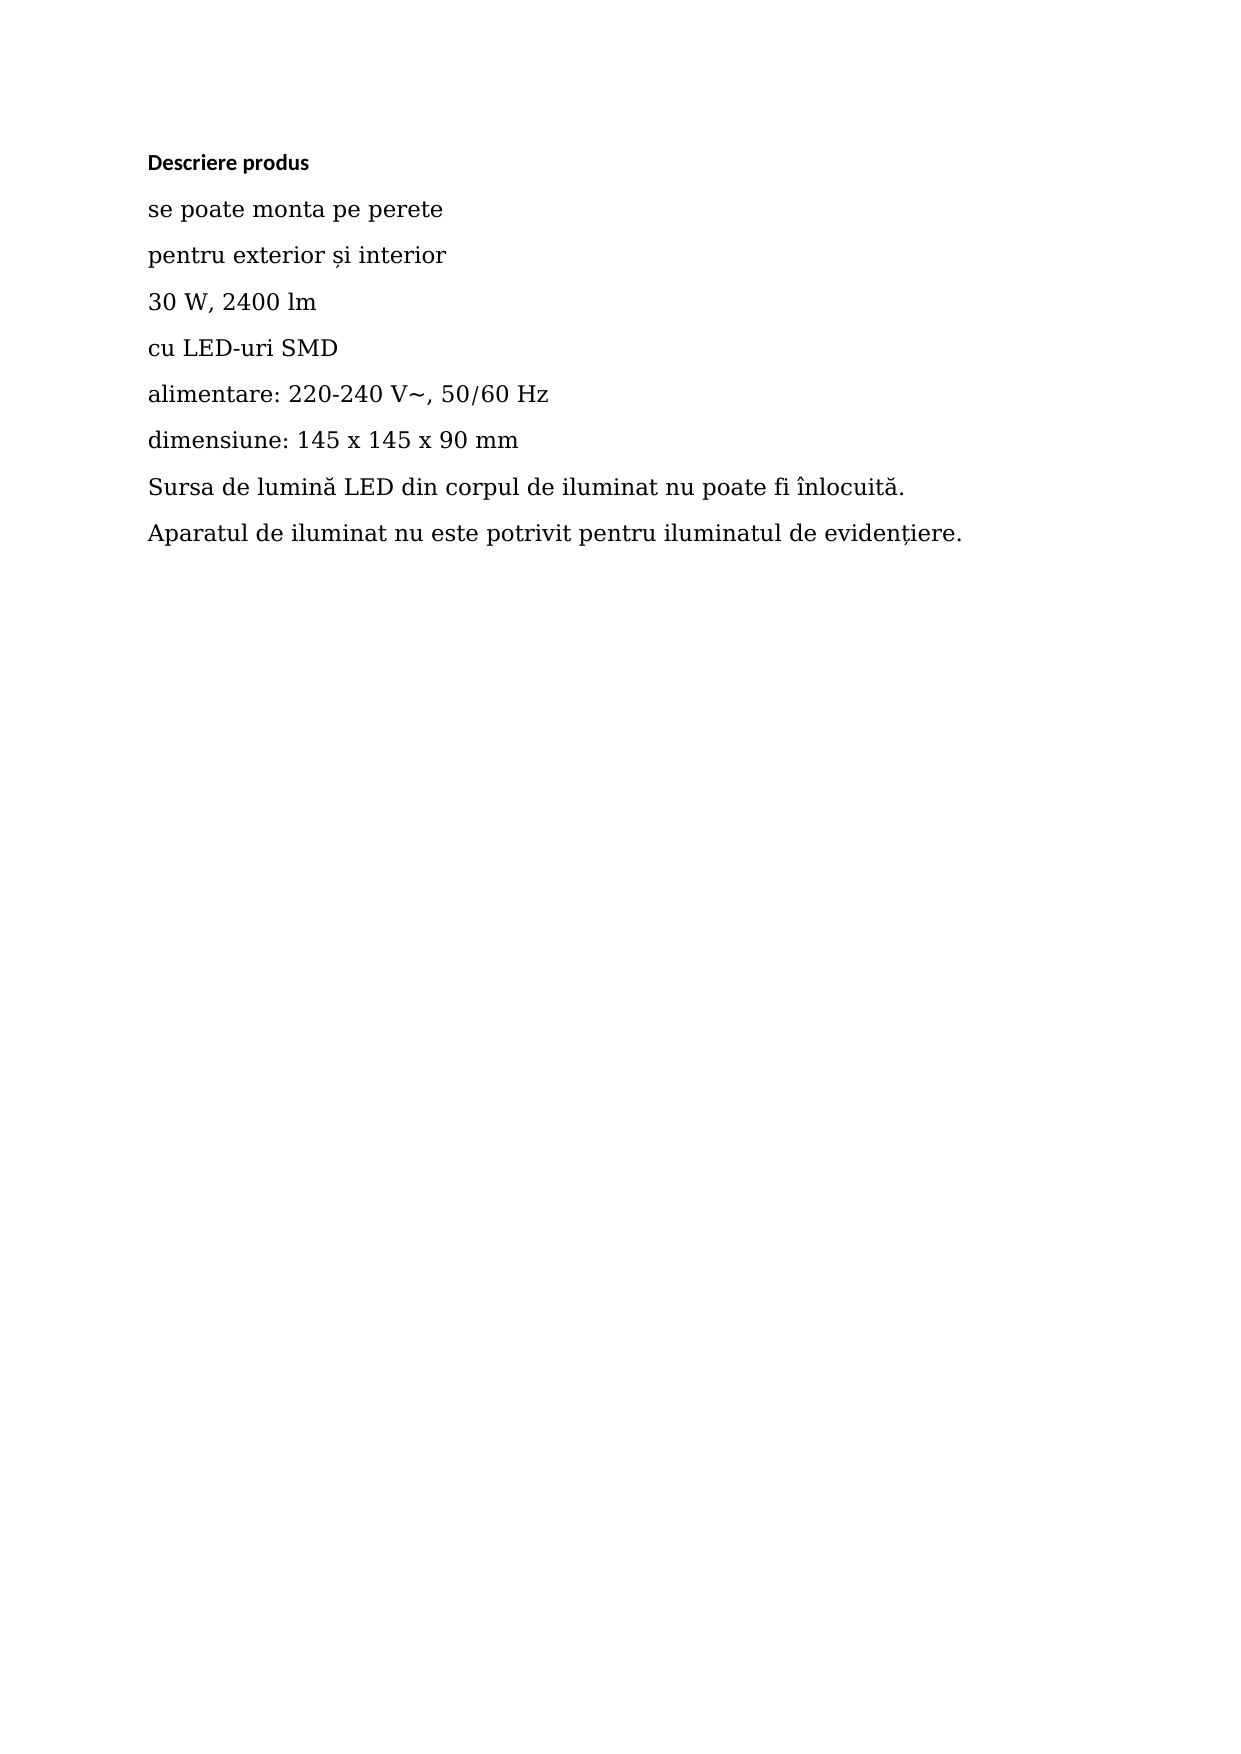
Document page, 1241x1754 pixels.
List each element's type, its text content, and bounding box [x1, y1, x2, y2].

text Aparatul de iluminat nu este potrivit pentru iluminatul de evidențiere. [148, 519, 1093, 546]
text Sursa de lumină LED din corpul de iluminat nu poate fi înlocuită. [148, 473, 1093, 500]
text 30 W, 2400 lm [148, 287, 1093, 315]
text cu LED-uri SMD [148, 333, 1093, 361]
text pentru exterior și interior [148, 241, 1093, 268]
text Descriere produs [148, 148, 1093, 176]
text dimensiune: 145 x 145 x 90 mm [148, 426, 1093, 454]
text se poate monta pe perete [148, 194, 1093, 222]
text alimentare: 220-240 V~, 50/60 Hz [148, 380, 1093, 407]
